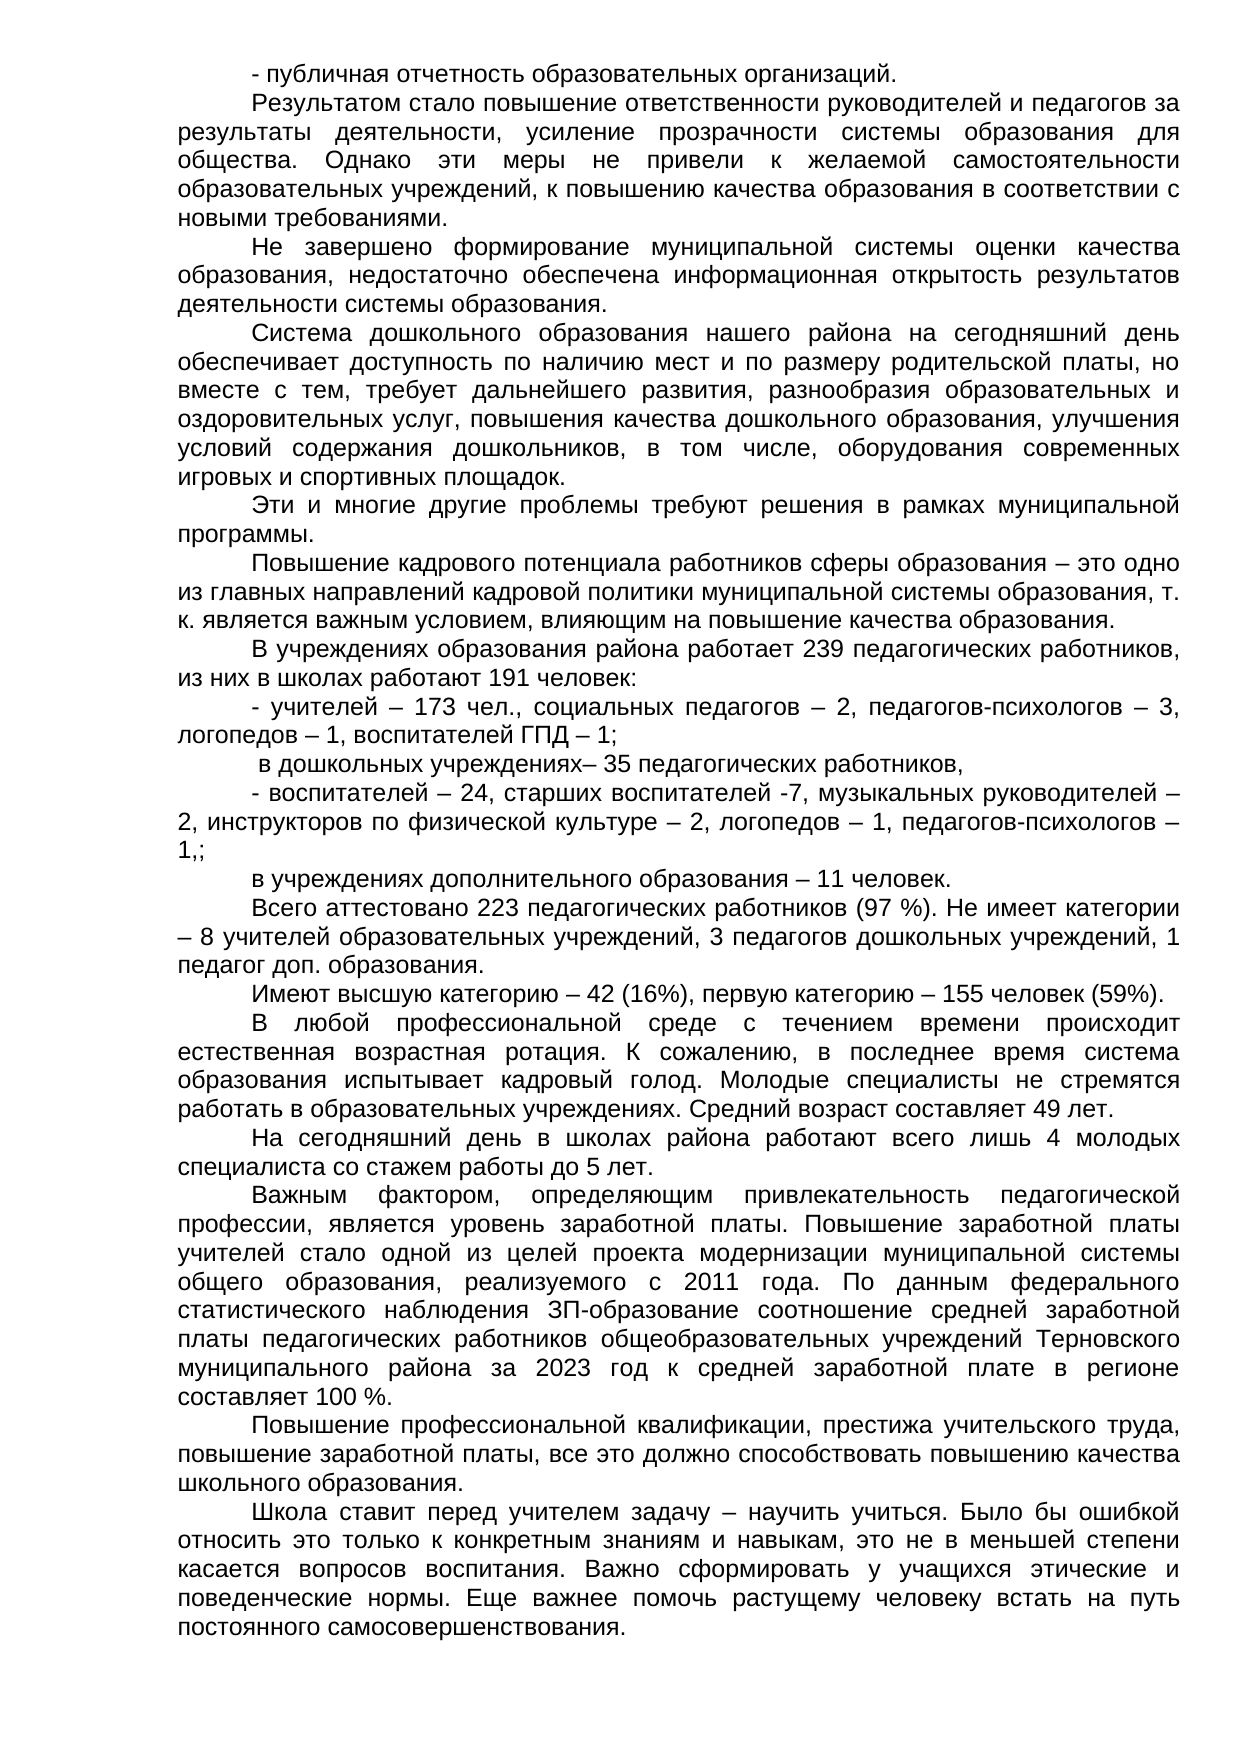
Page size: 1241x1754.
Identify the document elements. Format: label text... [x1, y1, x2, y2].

text Эти и многие другие проблемы требуют решения в рамках муниципальной программы. [177, 490, 1181, 548]
text Всего аттестовано 223 педагогических работников (97 %). Не имеет категории – 8 учителей образовательных учреждений, 3 педагогов дошкольных учреждений, 1 педагог доп. образования. [177, 893, 1181, 979]
text в дошкольных учреждениях– 35 педагогических работников, [177, 749, 1181, 778]
text Повышение кадрового потенциала работников сферы образования – это одно из главных направлений кадровой политики муниципальной системы образования, т. к. является важным условием, влияющим на повышение качества образования. [177, 548, 1181, 634]
text В любой профессиональной среде с течением времени происходит естественная возрастная ротация. К сожалению, в последнее время система образования испытывает кадровый голод. Молодые специалисты не стремятся работать в образовательных учреждениях. Средний возраст составляет 49 лет. [177, 1008, 1181, 1123]
text Система дошкольного образования нашего района на сегодняшний день обеспечивает доступность по наличию мест и по размеру родительской платы, но вместе с тем, требует дальнейшего развития, разнообразия образовательных и оздоровительных услуг, повышения качества дошкольного образования, улучшения условий содержания дошкольников, в том числе, оборудования современных игровых и спортивных площадок. [177, 318, 1181, 490]
text - учителей – 173 чел., социальных педагогов – 2, педагогов-психологов – 3, логопедов – 1, воспитателей ГПД – 1; [177, 692, 1181, 749]
text - воспитателей – 24, старших воспитателей -7, музыкальных руководителей – 2, инструкторов по физической культуре – 2, логопедов – 1, педагогов-психологов – 1,; [177, 778, 1181, 864]
text Школа ставит перед учителем задачу – научить учиться. Было бы ошибкой относить это только к конкретным знаниям и навыкам, это не в меньшей степени касается вопросов воспитания. Важно сформировать у учащихся этические и поведенческие нормы. Еще важнее помочь растущему человеку встать на путь постоянного самосовершенствования. [177, 1497, 1181, 1640]
text На сегодняшний день в школах района работают всего лишь 4 молодых специалиста со стажем работы до 5 лет. [177, 1123, 1181, 1180]
text Важным фактором, определяющим привлекательность педагогической профессии, является уровень заработной платы. Повышение заработной платы учителей стало одной из целей проекта модернизации муниципальной системы общего образования, реализуемого с 2011 года. По данным федерального статистического наблюдения ЗП-образование соотношение средней заработной платы педагогических работников общеобразовательных учреждений Терновского муниципального района за 2023 год к средней заработной плате в регионе составляет 100 %. [177, 1180, 1181, 1410]
text Повышение профессиональной квалификации, престижа учительского труда, повышение заработной платы, все это должно способствовать повышению качества школьного образования. [177, 1410, 1181, 1497]
text В учреждениях образования района работает 239 педагогических работников, из них в школах работают 191 человек: [177, 634, 1181, 692]
text Не завершено формирование муниципальной системы оценки качества образования, недостаточно обеспечена информационная открытость результатов деятельности системы образования. [177, 232, 1181, 318]
text в учреждениях дополнительного образования – 11 человек. [177, 864, 1181, 893]
text Имеют высшую категорию – 42 (16%), первую категорию – 155 человек (59%). [177, 979, 1181, 1008]
text Результатом стало повышение ответственности руководителей и педагогов за результаты деятельности, усиление прозрачности системы образования для общества. Однако эти меры не привели к желаемой самостоятельности образовательных учреждений, к повышению качества образования в соответствии с новыми требованиями. [177, 88, 1181, 232]
text - публичная отчетность образовательных организаций. [177, 59, 1181, 88]
